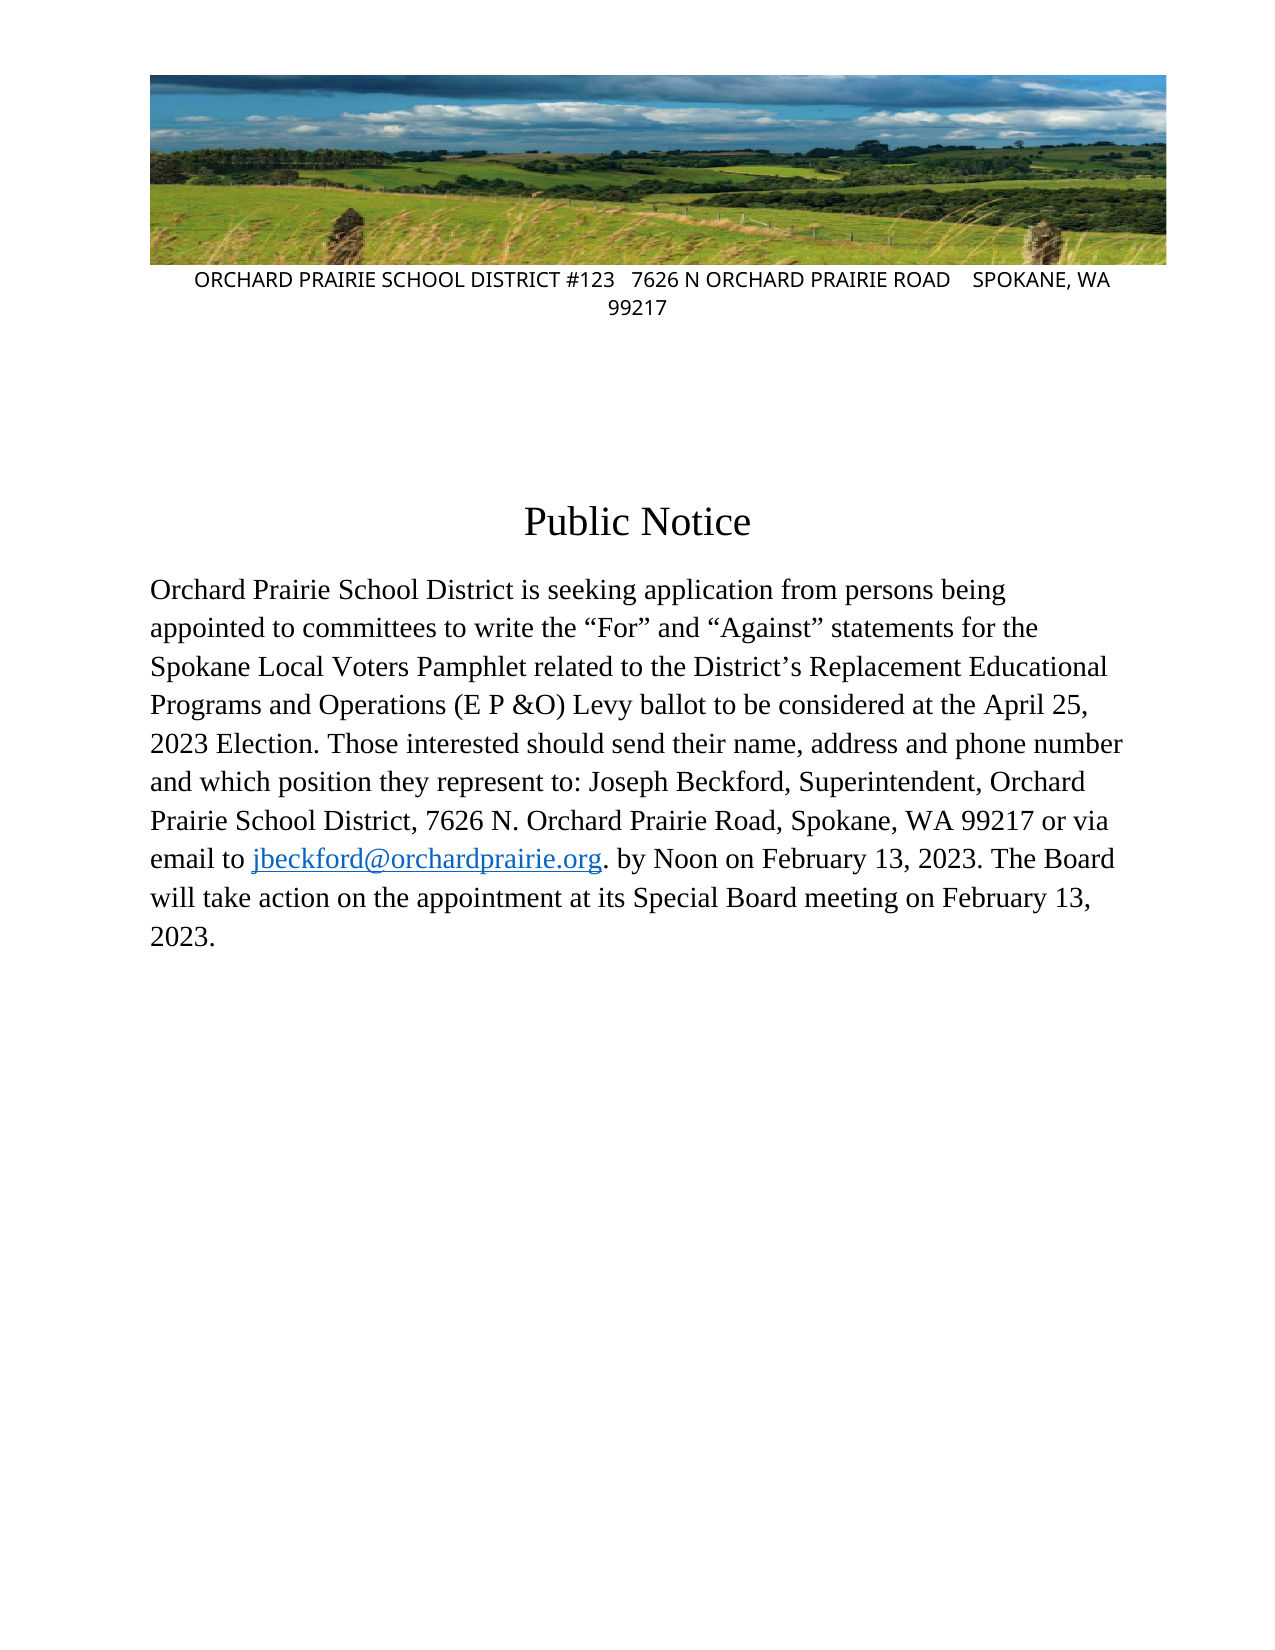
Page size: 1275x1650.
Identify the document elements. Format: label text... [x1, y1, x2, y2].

text Public Notice [150, 496, 1125, 544]
text Orchard Prairie School District is seeking application from persons being appointed to committees to write the “For” and “Against” statements for the Spokane Local Voters Pamphlet related to the District’s Replacement Educational Programs and Operations (E P &O) Levy ballot to be considered at the April 25, 2023 Election. Those interested should send their name, address and phone number and which position they represent to: Joseph Beckford, Superintendent, Orchard Prairie School District, 7626 N. Orchard Prairie Road, Spokane, WA 99217 or via email to jbeckford@orchardprairie.org. by Noon on February 13, 2023. The Board will take action on the appointment at its Special Board meeting on February 13, 2023. [150, 572, 1125, 952]
picture [150, 75, 1167, 265]
